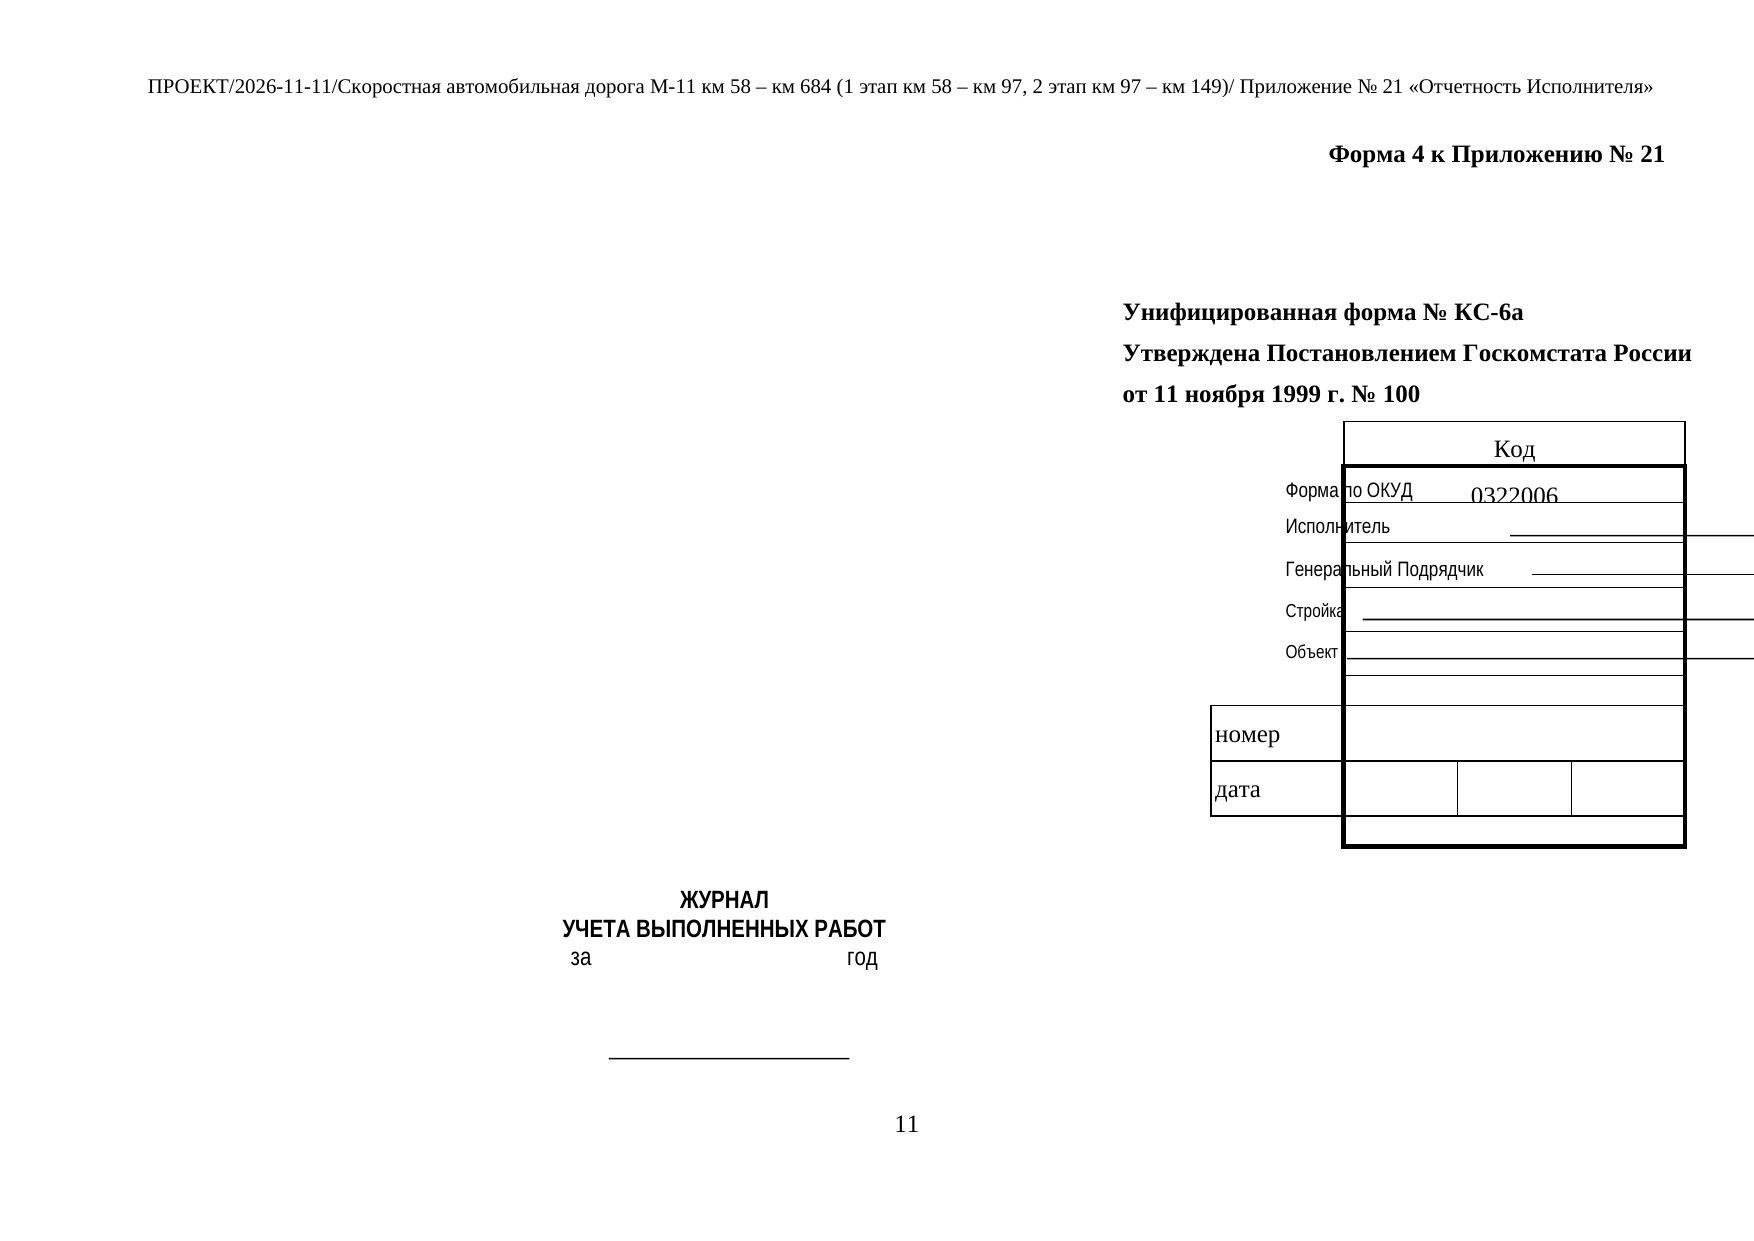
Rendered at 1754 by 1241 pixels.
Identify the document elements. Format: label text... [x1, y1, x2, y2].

table_header Код [1345, 422, 1684, 464]
table_cell [1346, 676, 1683, 704]
subtitle Унифицированная форма № КС-6а [1122, 297, 1754, 326]
table_cell [1346, 503, 1683, 542]
table_cell [1346, 543, 1683, 587]
table_cell [1346, 817, 1683, 844]
table_cell [1346, 706, 1683, 760]
table_cell 0322006 [1346, 468, 1683, 502]
text от 11 ноября 1999 г. № 100 [1122, 379, 1754, 408]
table_cell дата [1212, 762, 1341, 815]
text Утверждена Постановлением Госкомстата России [1122, 338, 1754, 367]
text Форма 4 к Приложению № 21 [148, 139, 1665, 168]
table_cell номер [1212, 706, 1341, 760]
table_cell [1458, 762, 1571, 815]
table_cell [1346, 632, 1683, 675]
table_cell [1346, 588, 1683, 631]
table_cell [1346, 762, 1457, 815]
table_cell [1572, 762, 1683, 815]
